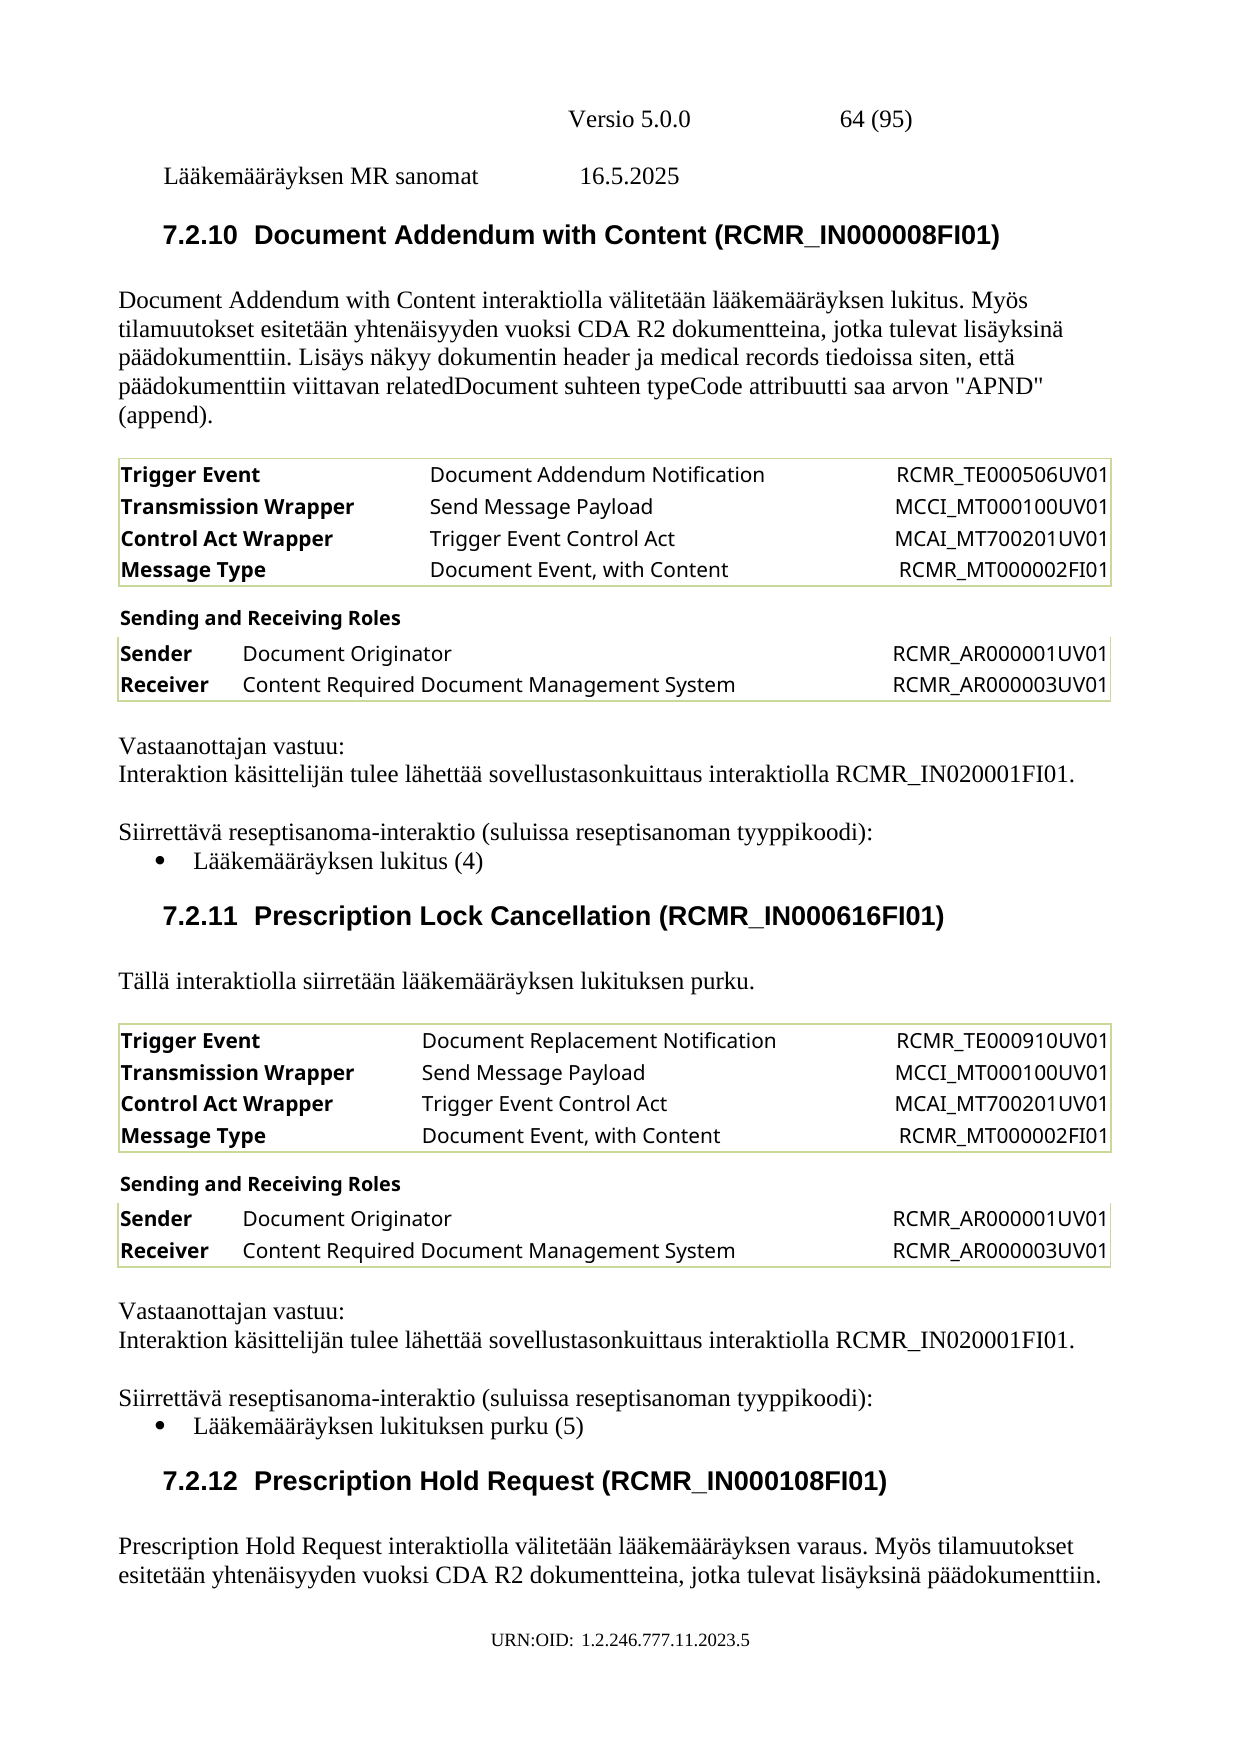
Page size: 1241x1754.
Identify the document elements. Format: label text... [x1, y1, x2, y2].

table_cell Document Event, with Content [428, 554, 834, 585]
table_cell Control Act Wrapper [120, 1088, 420, 1119]
text Vastaanottajan vastuu: [118, 731, 1122, 759]
table_cell RCMR_AR000001UV01 [834, 1203, 1110, 1234]
table_cell Sender [119, 1203, 241, 1234]
table_cell Receiver [119, 1235, 241, 1266]
table_cell Receiver [119, 669, 241, 700]
table_header Document Replacement Notification [420, 1025, 841, 1056]
table_cell MCAI_MT700201UV01 [834, 522, 1110, 554]
table_cell Transmission Wrapper [120, 491, 428, 522]
table_cell MCAI_MT700201UV01 [841, 1088, 1110, 1119]
table_cell RCMR_MT000002FI01 [841, 1120, 1110, 1151]
table_header Document Addendum Notification [428, 459, 834, 491]
table_header RCMR_TE000910UV01 [841, 1025, 1110, 1056]
table_cell Transmission Wrapper [120, 1056, 420, 1088]
text Document Addendum with Content interaktiolla välitetään lääkemääräyksen lukitus. Myös tilamuutokset esitetään yhtenäisyyden vuoksi CDA R2 dokumentteina, jotka tulevat lisäyksinä päädokumenttiin. Lisäys näkyy dokumentin header ja medical records tiedoissa siten, että päädokumenttiin viittavan relatedDocument suhteen typeCode attribuutti saa arvon "APND" (append). [118, 285, 1122, 429]
table_cell Document Event, with Content [420, 1120, 841, 1151]
table_header Sending and Receiving Roles [118, 1153, 1110, 1203]
text Vastaanottajan vastuu: [118, 1296, 1122, 1325]
text Tällä interaktiolla siirretään lääkemääräyksen lukituksen purku. [118, 966, 1122, 994]
table_cell Document Originator [241, 1203, 834, 1234]
table_cell Content Required Document Management System [241, 1235, 834, 1266]
table_cell Trigger Event Control Act [428, 522, 834, 554]
table_cell Message Type [120, 554, 428, 585]
text Siirrettävä reseptisanoma-interaktio (suluissa reseptisanoman tyyppikoodi): [118, 1383, 1122, 1411]
table_cell MCCI_MT000100UV01 [834, 491, 1110, 522]
table_cell Document Originator [241, 637, 834, 669]
list Lääkemääräyksen lukituksen purku (5) [156, 1411, 1122, 1440]
text Siirrettävä reseptisanoma-interaktio (suluissa reseptisanoman tyyppikoodi): [118, 817, 1122, 846]
table_cell RCMR_MT000002FI01 [834, 554, 1110, 585]
text Interaktion käsittelijän tulee lähettää sovellustasonkuittaus interaktiolla RCMR_IN020001FI01. [118, 1325, 1122, 1354]
table_cell RCMR_AR000003UV01 [834, 1235, 1110, 1266]
table_cell Content Required Document Management System [241, 669, 834, 700]
list Lääkemääräyksen lukitus (4) [156, 846, 1122, 874]
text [118, 1531, 1122, 1589]
table_header Trigger Event [120, 1025, 420, 1056]
table_cell Sender [119, 637, 241, 669]
table_header Sending and Receiving Roles [118, 587, 1110, 637]
table_cell Control Act Wrapper [120, 522, 428, 554]
table_cell RCMR_AR000003UV01 [834, 669, 1110, 700]
table_cell RCMR_AR000001UV01 [834, 637, 1110, 669]
table_cell Message Type [120, 1120, 420, 1151]
subtitle Prescription Hold Request (RCMR_IN000108FI01) [162, 1465, 1122, 1496]
subtitle Document Addendum with Content (RCMR_IN000008FI01) [162, 219, 1122, 250]
subtitle Prescription Lock Cancellation (RCMR_IN000616FI01) [162, 899, 1122, 931]
table_cell MCCI_MT000100UV01 [841, 1056, 1110, 1088]
table_cell Send Message Payload [420, 1056, 841, 1088]
table_header Trigger Event [120, 459, 428, 491]
table_cell Trigger Event Control Act [420, 1088, 841, 1119]
table_cell Send Message Payload [428, 491, 834, 522]
text Interaktion käsittelijän tulee lähettää sovellustasonkuittaus interaktiolla RCMR_IN020001FI01. [118, 759, 1122, 788]
table_header RCMR_TE000506UV01 [834, 459, 1110, 491]
